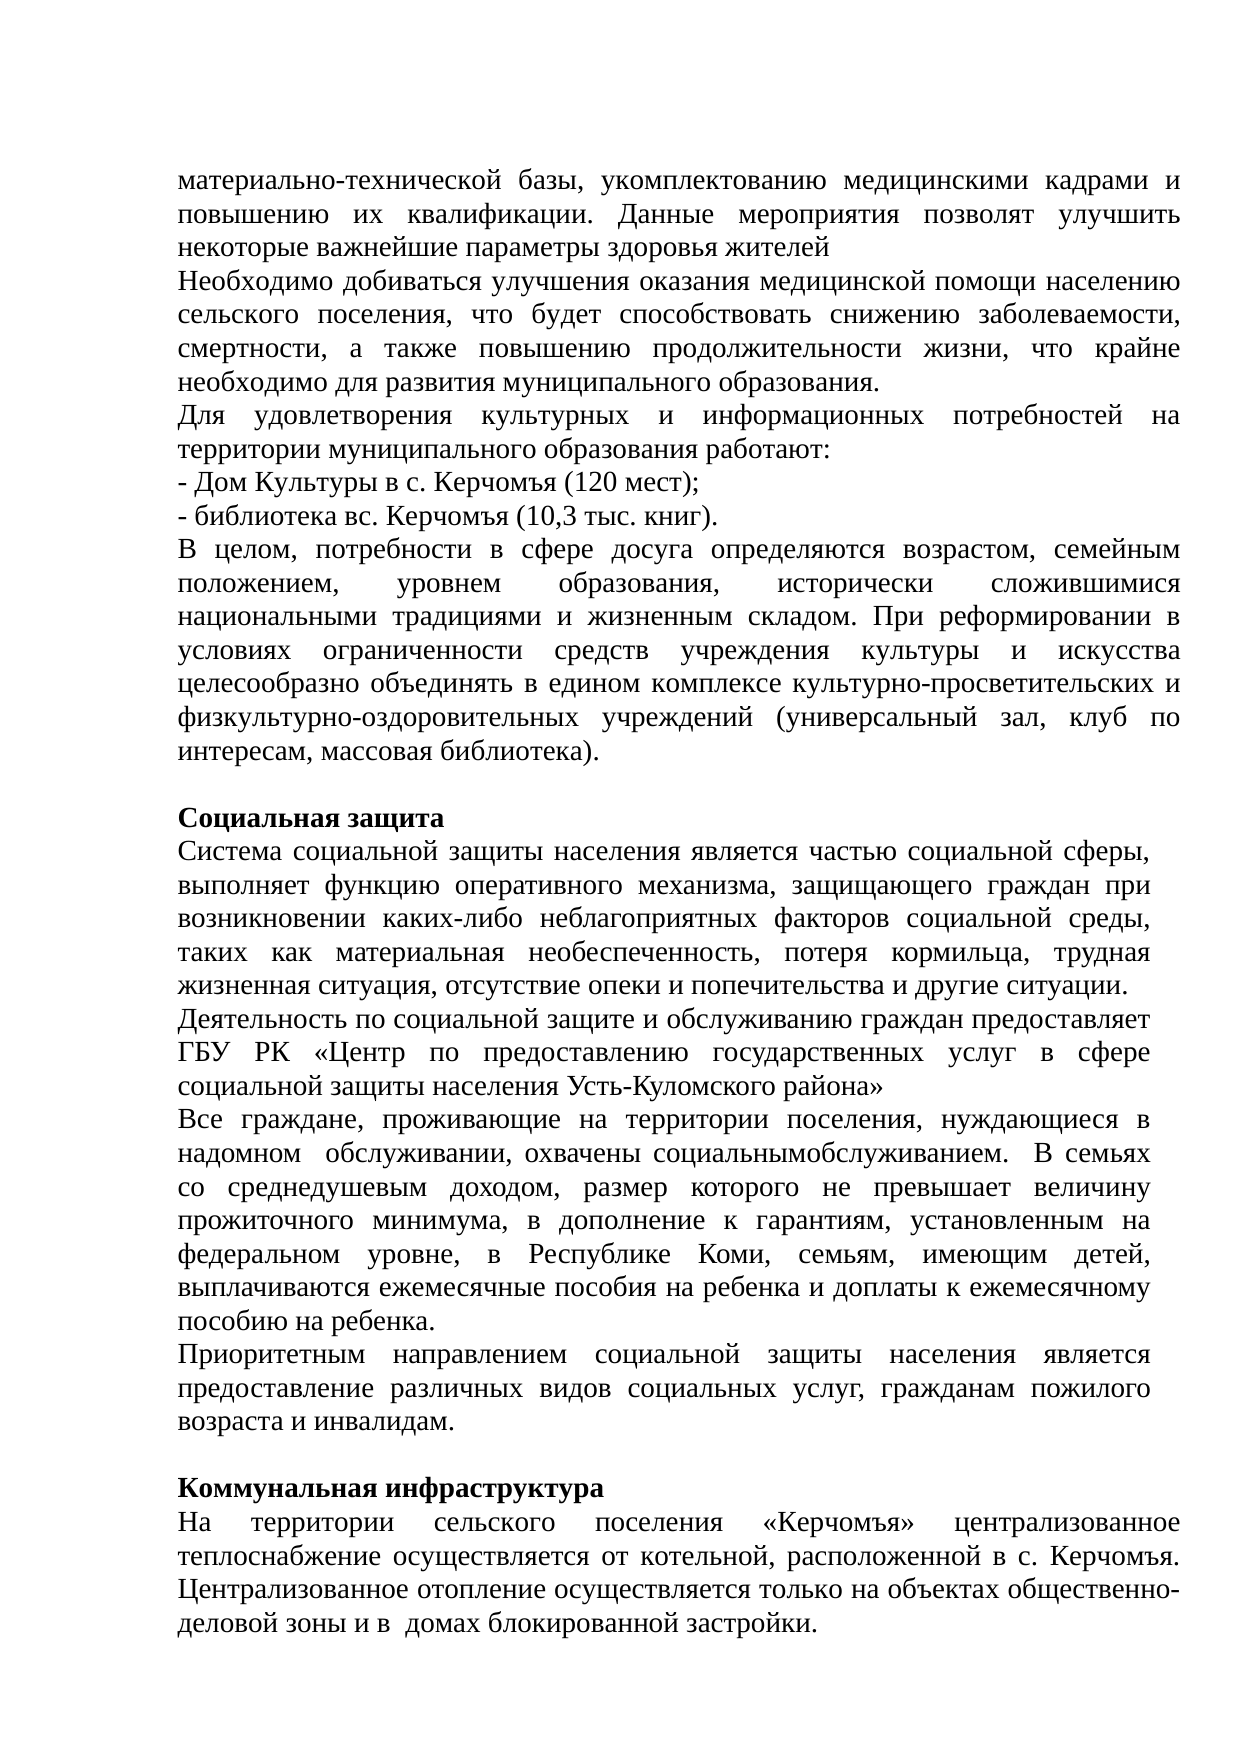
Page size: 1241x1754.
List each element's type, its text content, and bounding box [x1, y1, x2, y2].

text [177, 162, 1181, 263]
text - Дом Культуры в с. Керчомъя (120 мест); [177, 464, 1181, 498]
text Все граждане, проживающие на территории поселения, нуждающиеся в надомном обслуживании, охвачены социальнымобслуживанием. В семьях со среднедушевым доходом, размер которого не превышает величину прожиточного минимума, в дополнение к гарантиям, установленным на федеральном уровне, в Республике Коми, семьям, имеющим детей, выплачиваются ежемесячные пособия на ребенка и доплаты к ежемесячному пособию на ребенка. [177, 1102, 1152, 1336]
text Приоритетным направлением социальной защиты населения является предоставление различных видов социальных услуг, гражданам пожилого возраста и инвалидам. [177, 1336, 1152, 1437]
text Деятельность по социальной защите и обслуживанию граждан предоставляет ГБУ РК «Центр по предоставлению государственных услуг в сфере социальной защиты населения Усть-Куломского района» [177, 1001, 1152, 1102]
text В целом, потребности в сфере досуга определяются возрастом, семейным положением, уровнем образования, исторически сложившимися национальными традициями и жизненным складом. При реформировании в условиях ограниченности средств учреждения культуры и искусства целесообразно объединять в едином комплексе культурно-просветительских и физкультурно-оздоровительных учреждений (универсальный зал, клуб по интересам, массовая библиотека). [177, 531, 1181, 766]
text Социальная защита [177, 800, 1152, 833]
text Система социальной защиты населения является частью социальной сферы, выполняет функцию оперативного механизма, защищающего граждан при возникновении каких-либо неблагоприятных факторов социальной среды, таких как материальная необеспеченность, потеря кормильца, трудная жизненная ситуация, отсутствие опеки и попечительства и другие ситуации. [177, 833, 1152, 1001]
text Коммунальная инфраструктура [177, 1471, 1152, 1504]
text Необходимо добиваться улучшения оказания медицинской помощи населению сельского поселения, что будет способствовать снижению заболеваемости, смертности, а также повышению продолжительности жизни, что крайне необходимо для развития муниципального образования. [177, 263, 1181, 397]
text Для удовлетворения культурных и информационных потребностей на территории муниципального образования работают: [177, 397, 1181, 464]
text На территории сельского поселения «Керчомъя» централизованное теплоснабжение осуществляется от котельной, расположенной в с. Керчомъя. Централизованное отопление осуществляется только на объектах общественно-деловой зоны и в домах блокированной застройки. [177, 1504, 1181, 1638]
text - библиотека вс. Керчомъя (10,3 тыс. книг). [177, 498, 1181, 531]
